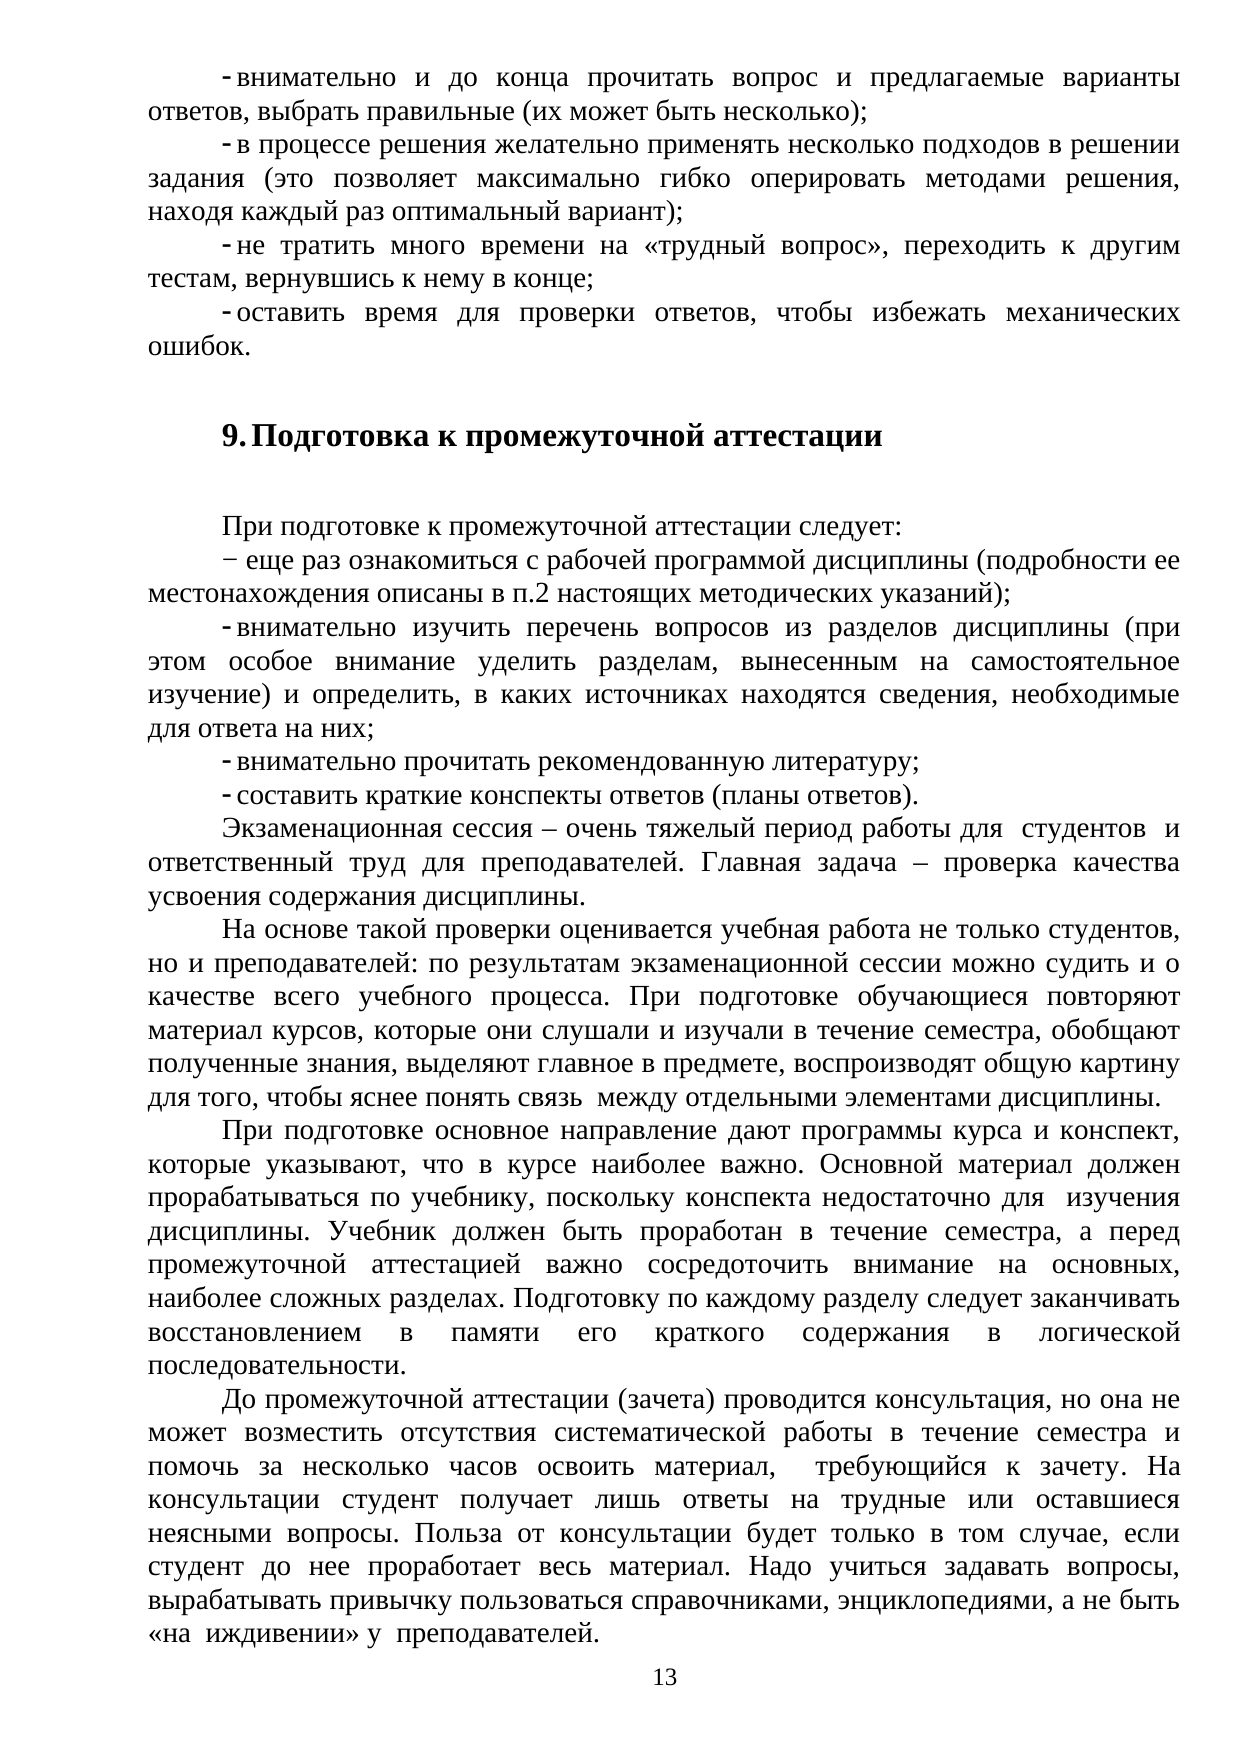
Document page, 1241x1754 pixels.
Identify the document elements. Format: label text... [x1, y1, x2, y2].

list внимательно и до конца прочитать вопрос и предлагаемые варианты ответов, выбрать правильные (их может быть несколько); [148, 59, 1181, 126]
text До промежуточной аттестации (зачета) проводится консультация, но она не может возместить отсутствия систематической работы в течение семестра и помочь за несколько часов освоить материал, требующийся к зачету. На консультации студент получает лишь ответы на трудные или оставшиеся неясными вопросы. Польза от консультации будет только в том случае, если студент до нее проработает весь материал. Надо учиться задавать вопросы, вырабатывать привычку пользоваться справочниками, энциклопедиями, а не быть «на иждивении» у преподавателей. [148, 1381, 1181, 1649]
list оставить время для проверки ответов, чтобы избежать механических ошибок. [148, 294, 1181, 361]
list составить краткие конспекты ответов (планы ответов). [148, 777, 1181, 811]
text − еще раз ознакомиться с рабочей программой дисциплины (подробности ее местонахождения описаны в п.2 настоящих методических указаний); [148, 542, 1181, 609]
text На основе такой проверки оценивается учебная работа не только студентов, но и преподавателей: по результатам экзаменационной сессии можно судить и о качестве всего учебного процесса. При подготовке обучающиеся повторяют материал курсов, которые они слушали и изучали в течение семестра, обобщают полученные знания, выделяют главное в предмете, воспроизводят общую картину для того, чтобы яснее понять связь между отдельными элементами дисциплины. [148, 911, 1181, 1112]
list внимательно изучить перечень вопросов из разделов дисциплины (при этом особое внимание уделить разделам, вынесенным на самостоятельное изучение) и определить, в каких источниках находятся сведения, необходимые для ответа на них; [148, 609, 1181, 743]
text При подготовке основное направление дают программы курса и конспект, которые указывают, что в курсе наиболее важно. Основной материал должен прорабатываться по учебнику, поскольку конспекта недостаточно для изучения дисциплины. Учебник должен быть проработан в течение семестра, а перед промежуточной аттестацией важно сосредоточить внимание на основных, наиболее сложных разделах. Подготовку по каждому разделу следует заканчивать восстановлением в памяти его краткого содержания в логической последовательности. [148, 1112, 1181, 1381]
list внимательно прочитать рекомендованную литературу; [148, 743, 1181, 777]
subtitle Подготовка к промежуточной аттестации [222, 416, 1181, 454]
list в процессе решения желательно применять несколько подходов в решении задания (это позволяет максимально гибко оперировать методами решения, находя каждый раз оптимальный вариант); [148, 126, 1181, 227]
text Экзаменационная сессия – очень тяжелый период работы для студентов и ответственный труд для преподавателей. Главная задача – проверка качества усвоения содержания дисциплины. [148, 811, 1181, 911]
list не тратить много времени на «трудный вопрос», переходить к другим тестам, вернувшись к нему в конце; [148, 227, 1181, 294]
text При подготовке к промежуточной аттестации следует: [148, 508, 1181, 542]
